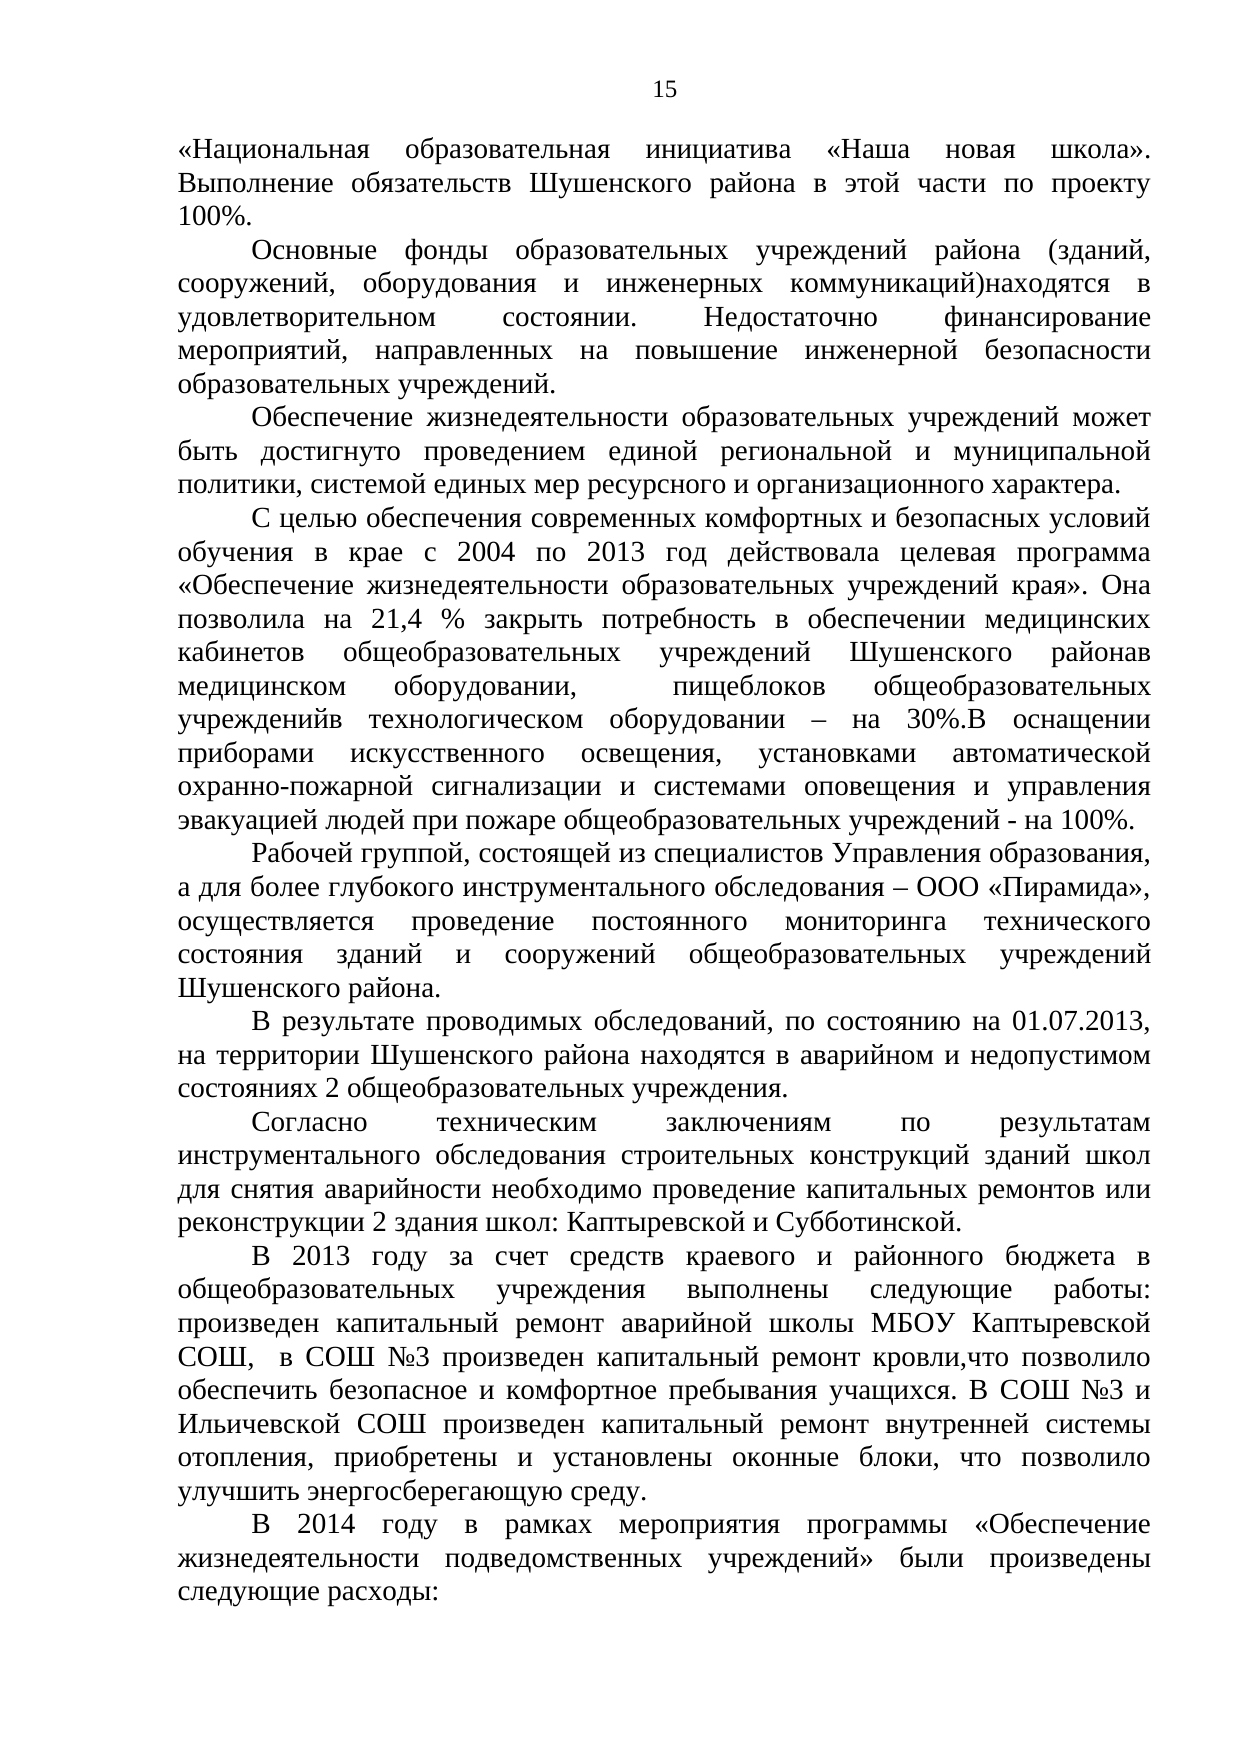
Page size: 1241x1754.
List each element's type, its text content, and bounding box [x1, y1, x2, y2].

text В 2013 году за счет средств краевого и районного бюджета в общеобразовательных учреждения выполнены следующие работы: произведен капитальный ремонт аварийной школы МБОУ Каптыревской СОШ, в СОШ №3 произведен капитальный ремонт кровли,что позволило обеспечить безопасное и комфортное пребывания учащихся. В СОШ №3 и Ильичевской СОШ произведен капитальный ремонт внутренней системы отопления, приобретены и установлены оконные блоки, что позволило улучшить энергосберегающую среду. [177, 1238, 1152, 1506]
text Обеспечение жизнедеятельности образовательных учреждений может быть достигнуто проведением единой региональной и муниципальной политики, системой единых мер ресурсного и организационного характера. [177, 399, 1152, 500]
text Рабочей группой, состоящей из специалистов Управления образования, а для более глубокого инструментального обследования – ООО «Пирамида», осуществляется проведение постоянного мониторинга технического состояния зданий и сооружений общеобразовательных учреждений Шушенского района. [177, 836, 1152, 1003]
text В результате проводимых обследований, по состоянию на 01.07.2013, на территории Шушенского района находятся в аварийном и недопустимом состояниях 2 общеобразовательных учреждения. [177, 1003, 1152, 1104]
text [177, 131, 1152, 232]
text Основные фонды образовательных учреждений района (зданий, сооружений, оборудования и инженерных коммуникаций)находятся в удовлетворительном состоянии. Недостаточно финансирование мероприятий, направленных на повышение инженерной безопасности образовательных учреждений. [177, 232, 1152, 399]
text В 2014 году в рамках мероприятия программы «Обеспечение жизнедеятельности подведомственных учреждений» были произведены следующие расходы: [177, 1506, 1152, 1607]
text Согласно техническим заключениям по результатам инструментального обследования строительных конструкций зданий школ для снятия аварийности необходимо проведение капитальных ремонтов или реконструкции 2 здания школ: Каптыревской и Субботинской. [177, 1104, 1152, 1238]
title С целью обеспечения современных комфортных и безопасных условий обучения в крае с 2004 по 2013 год действовала целевая программа «Обеспечение жизнедеятельности образовательных учреждений края». Она позволила на 21,4 % закрыть потребность в обеспечении медицинских кабинетов общеобразовательных учреждений Шушенского районав медицинском оборудовании, пищеблоков общеобразовательных учрежденийв технологическом оборудовании – на 30%.В оснащении приборами искусственного освещения, установками автоматической охранно-пожарной сигнализации и системами оповещения и управления эвакуацией людей при пожаре общеобразовательных учреждений - на 100%. [177, 500, 1152, 836]
